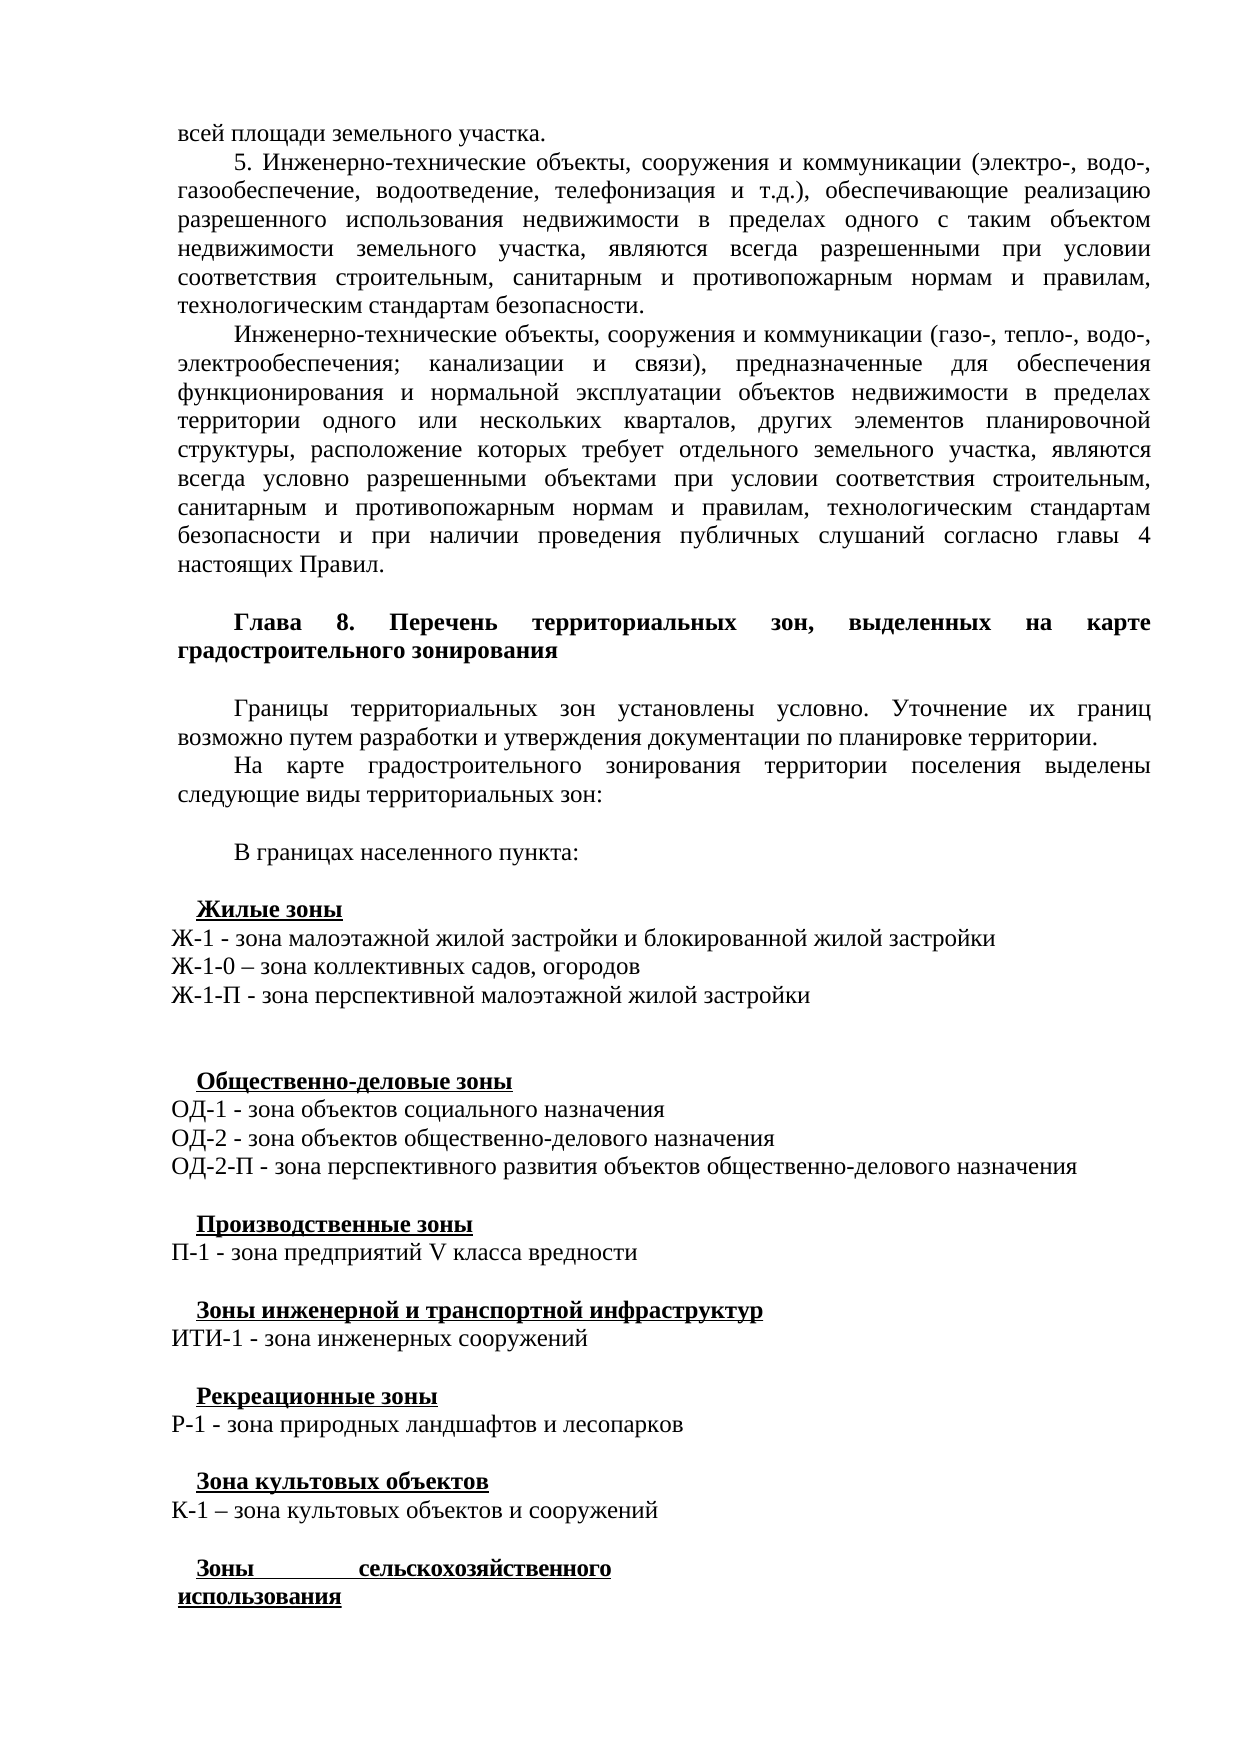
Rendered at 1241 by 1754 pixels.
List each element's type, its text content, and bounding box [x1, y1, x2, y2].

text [177, 118, 1152, 147]
text К-1 – зона культовых объектов и сооружений [171, 1495, 1187, 1524]
text ИТИ-1 - зона инженерных сооружений [171, 1324, 1187, 1352]
text В границах населенного пункта: [177, 837, 1152, 866]
text Ж-1 - зона малоэтажной жилой застройки и блокированной жилой застройки [171, 923, 1187, 952]
text Зоны инженерной и транспортной инфраструктур [171, 1295, 1187, 1324]
text ОД-2-П - зона перспективного развития объектов общественно-делового назначения [171, 1152, 1187, 1180]
text Р-1 - зона природных ландшафтов и лесопарков [171, 1410, 1187, 1438]
text Зона культовых объектов [171, 1467, 1187, 1495]
text Производственные зоны [196, 1209, 567, 1238]
text Ж-1-П - зона перспективной малоэтажной жилой застройки [171, 980, 1187, 1009]
text ОД-2 - зона объектов общественно-делового назначения [171, 1123, 1187, 1152]
text Зоны сельскохозяйственного использования [177, 1553, 612, 1610]
text ОД-1 - зона объектов социального назначения [171, 1095, 1187, 1123]
text Инженерно-технические объекты, сооружения и коммуникации (газо-, тепло-, водо-, электрообеспечения; канализации и связи), предназначенные для обеспечения функционирования и нормальной эксплуатации объектов недвижимости в пределах территории одного или нескольких кварталов, других элементов планировочной структуры, расположение которых требует отдельного земельного участка, являются всегда условно разрешенными объектами при условии соответствия строительным, санитарным и противопожарным нормам и правилам, технологическим стандартам безопасности и при наличии проведения публичных слушаний согласно главы 4 настоящих Правил. [177, 319, 1152, 578]
text Ж-1-0 – зона коллективных садов, огородов [171, 952, 1187, 980]
text Общественно-деловые зоны [177, 1066, 567, 1095]
text 5. Инженерно-технические объекты, сооружения и коммуникации (электро-, водо-, газообеспечение, водоотведение, телефонизация и т.д.), обеспечивающие реализацию разрешенного использования недвижимости в пределах одного с таким объектом недвижимости земельного участка, являются всегда разрешенными при условии соответствия строительным, санитарным и противопожарным нормам и правилам, технологическим стандартам безопасности. [177, 147, 1152, 319]
text Глава 8. Перечень территориальных зон, выделенных на карте градостроительного зонирования [177, 607, 1152, 664]
subtitle Рекреационные зоны [171, 1381, 1187, 1410]
text П-1 - зона предприятий V класса вредности [171, 1238, 1187, 1266]
text На карте градостроительного зонирования территории поселения выделены следующие виды территориальных зон: [177, 751, 1152, 808]
text Границы территориальных зон установлены условно. Уточнение их границ возможно путем разработки и утверждения документации по планировке территории. [177, 693, 1152, 751]
subtitle Жилые зоны [177, 894, 1160, 923]
